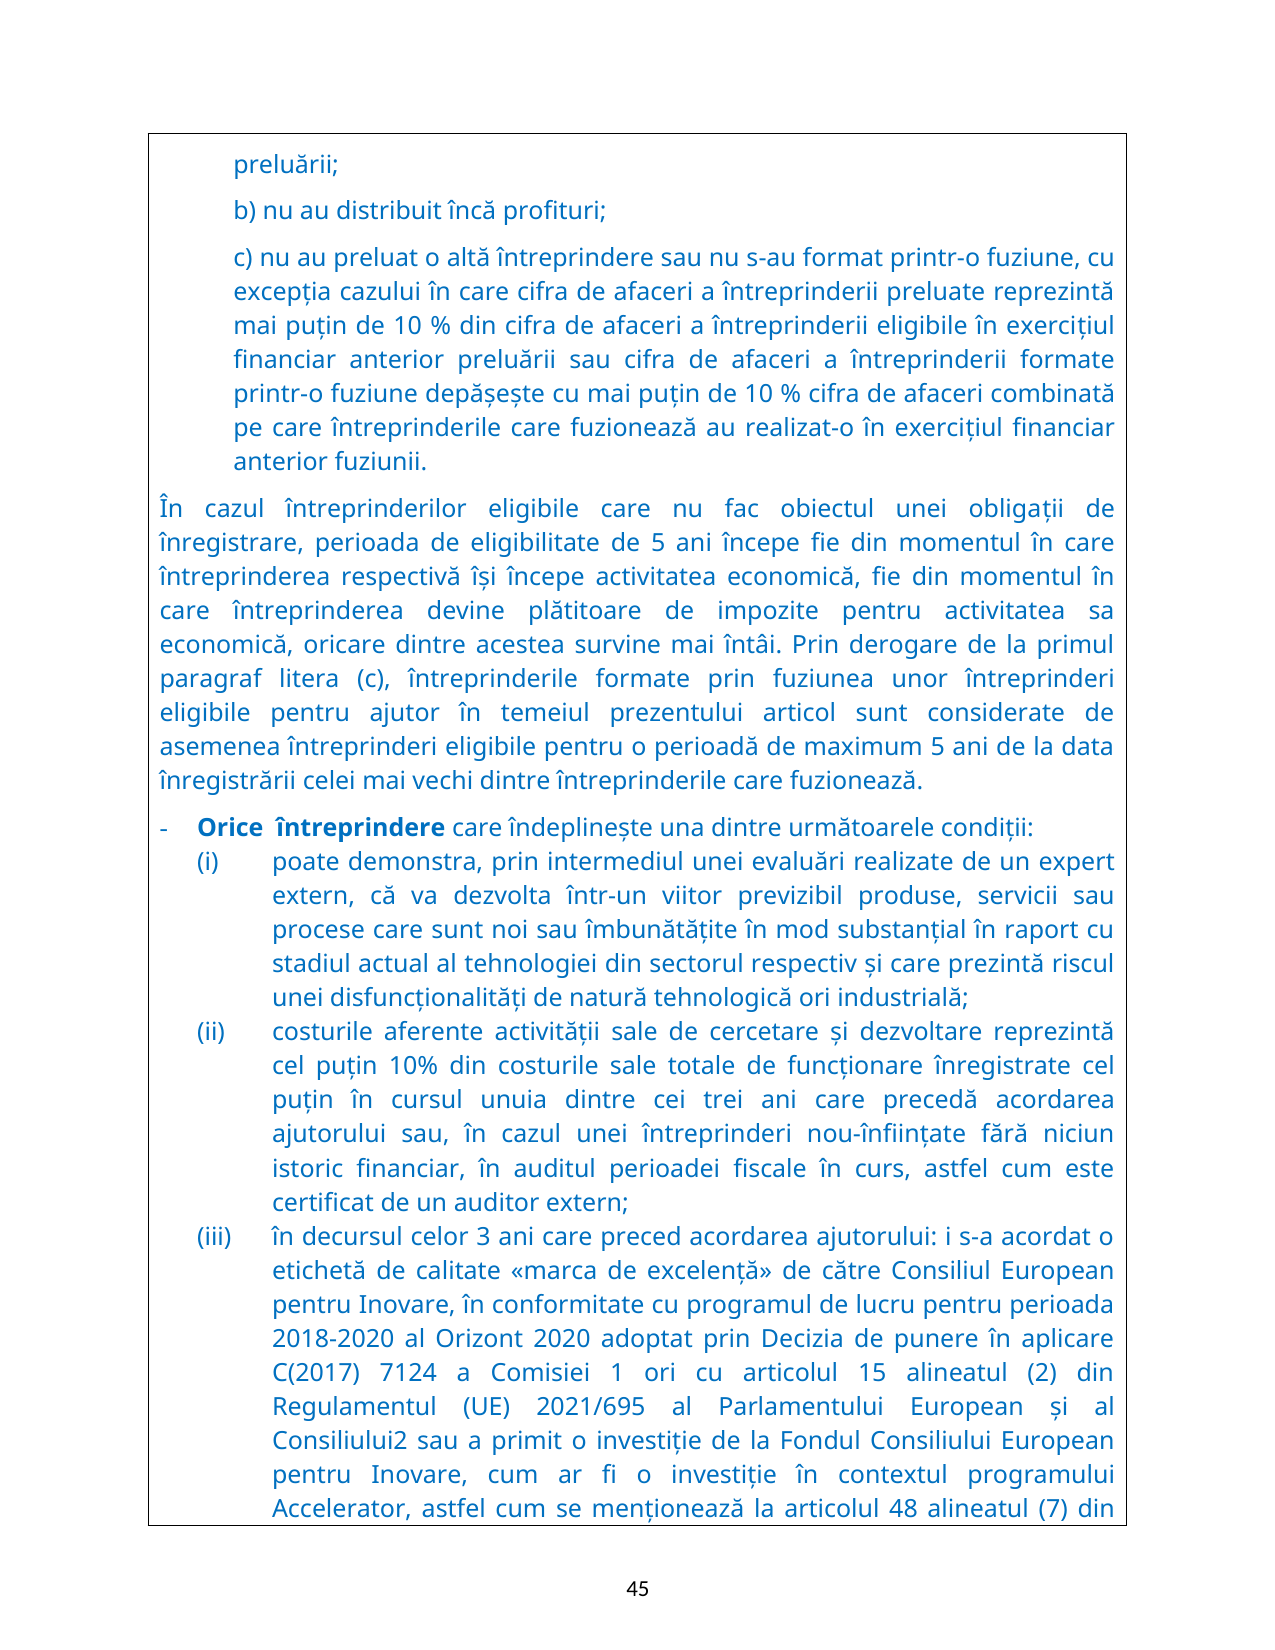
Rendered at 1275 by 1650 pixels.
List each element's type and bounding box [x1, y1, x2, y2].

table_header [149, 134, 1126, 1525]
